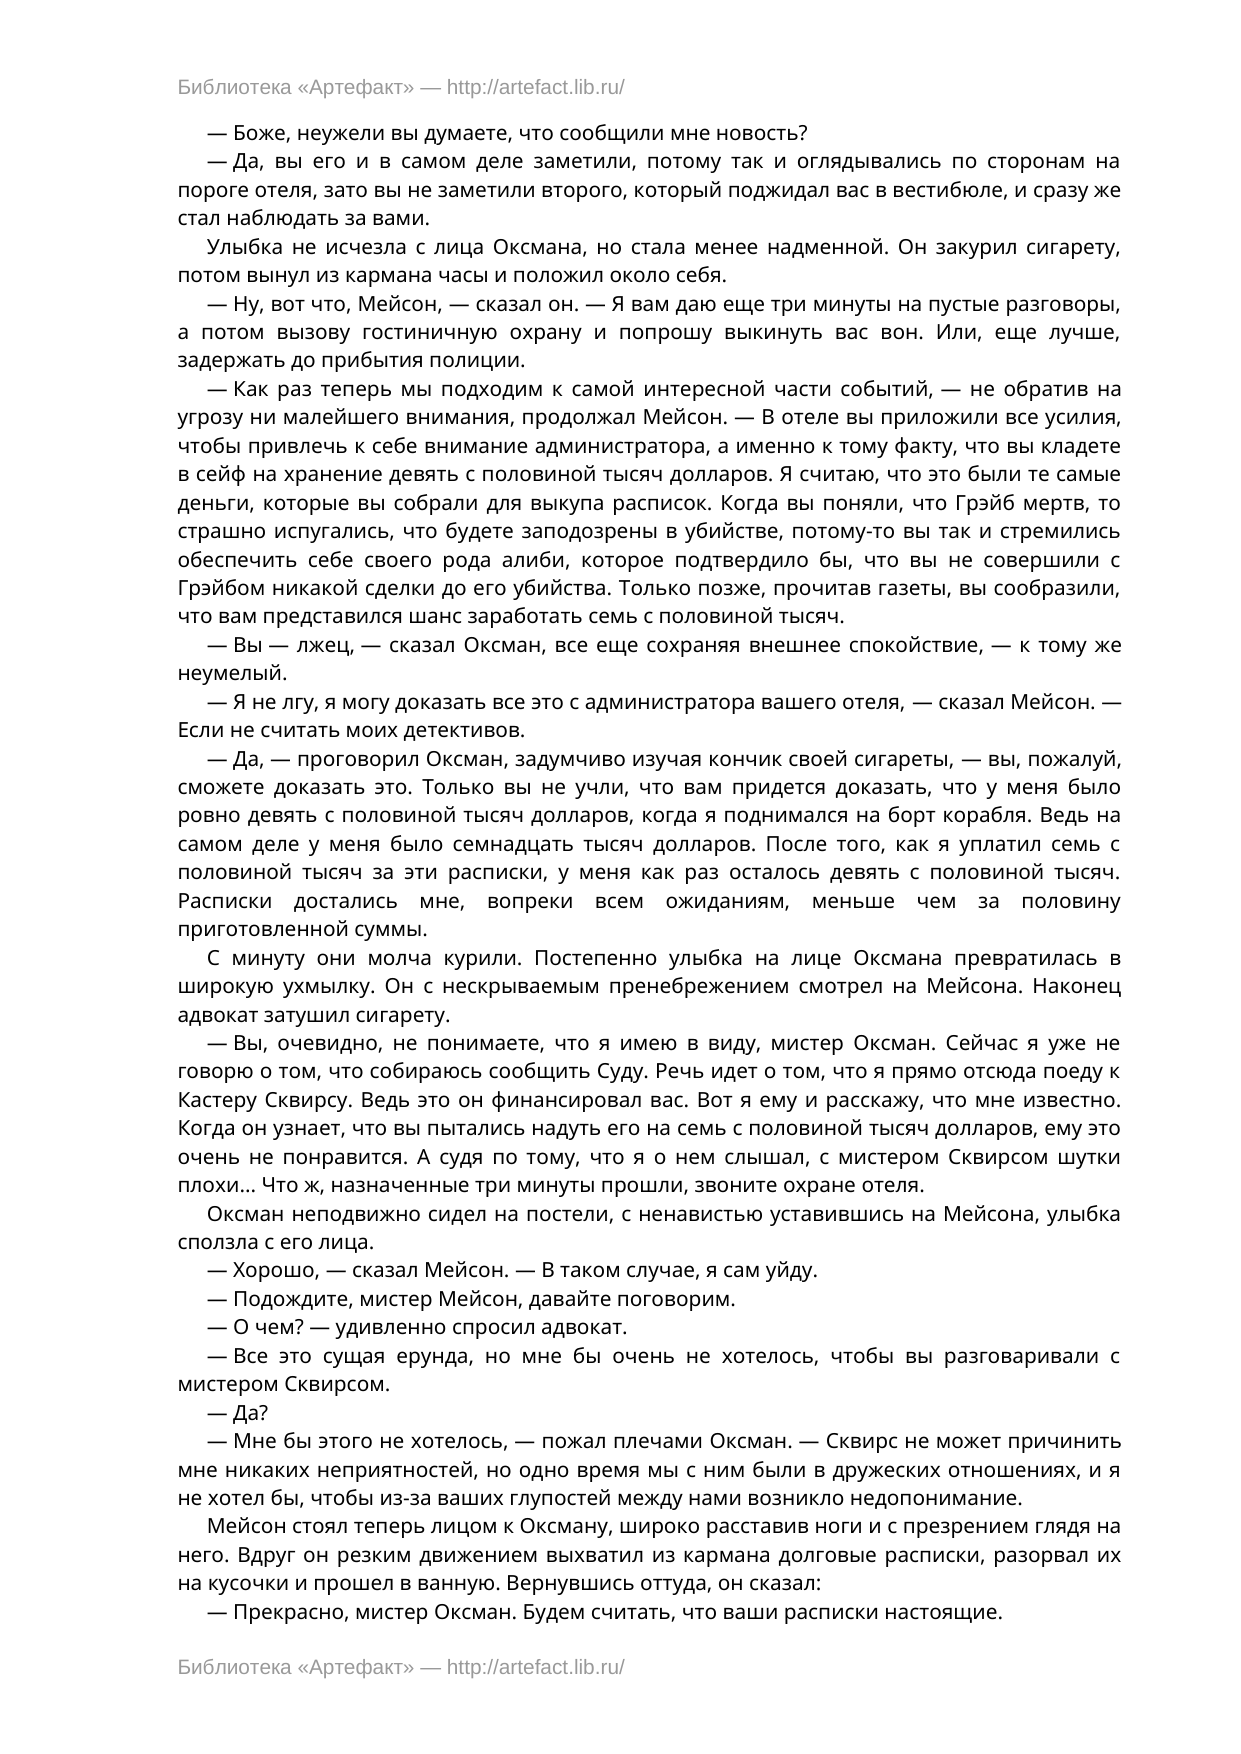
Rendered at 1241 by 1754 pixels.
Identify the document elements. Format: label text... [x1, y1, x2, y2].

text — Подождите, мистер Мейсон, давайте поговорим. [177, 1284, 1122, 1312]
text — О чем? — удивленно спросил адвокат. [177, 1312, 1122, 1341]
text — Мне бы этого не хотелось, — пожал плечами Оксман. — Сквирс не может причинить мне никаких неприятностей, но одно время мы с ним были в дружеских отношениях, и я не хотел бы, чтобы из-за ваших глупостей между нами возникло недопонимание. [177, 1426, 1122, 1512]
text — Да, вы его и в самом деле заметили, потому так и оглядывались по сторонам на пороге отеля, зато вы не заметили второго, который поджидал вас в вестибюле, и сразу же стал наблюдать за вами. [177, 147, 1122, 232]
text — Как раз теперь мы подходим к самой интересной части событий, — не обратив на угрозу ни малейшего внимания, продолжал Мейсон. — В отеле вы приложили все усилия, чтобы привлечь к себе внимание администратора, а именно к тому факту, что вы кладете в сейф на хранение девять с половиной тысяч долларов. Я считаю, что это были те самые деньги, которые вы собрали для выкупа расписок. Когда вы поняли, что Грэйб мертв, то страшно испугались, что будете заподозрены в убийстве, потому-то вы так и стремились обеспечить себе своего рода алиби, которое подтвердило бы, что вы не совершили с Грэйбом никакой сделки до его убийства. Только позже, прочитав газеты, вы сообразили, что вам представился шанс заработать семь с половиной тысяч. [177, 374, 1122, 630]
text — Хорошо, — сказал Мейсон. — В таком случае, я сам уйду. [177, 1256, 1122, 1284]
text Оксман неподвижно сидел на постели, с ненавистью уставившись на Мейсона, улыбка сползла с его лица. [177, 1199, 1122, 1256]
text — Прекрасно, мистер Оксман. Будем считать, что ваши расписки настоящие. [177, 1597, 1122, 1625]
text — Да? [177, 1398, 1122, 1426]
text — Вы, очевидно, не понимаете, что я имею в виду, мистер Оксман. Сейчас я уже не говорю о том, что собираюсь сообщить Суду. Речь идет о том, что я прямо отсюда поеду к Кастеру Сквирсу. Ведь это он финансировал вас. Вот я ему и расскажу, что мне известно. Когда он узнает, что вы пытались надуть его на семь с половиной тысяч долларов, ему это очень не понравится. А судя по тому, что я о нем слышал, с мистером Сквирсом шутки плохи... Что ж, назначенные три минуты прошли, звоните охране отеля. [177, 1028, 1122, 1199]
text — Я не лгу, я могу доказать все это с администратора вашего отеля, — сказал Мейсон. — Если не считать моих детективов. [177, 687, 1122, 744]
text — Да, — проговорил Оксман, задумчиво изучая кончик своей сигареты, — вы, пожалуй, сможете доказать это. Только вы не учли, что вам придется доказать, что у меня было ровно девять с половиной тысяч долларов, когда я поднимался на борт корабля. Ведь на самом деле у меня было семнадцать тысяч долларов. После того, как я уплатил семь с половиной тысяч за эти расписки, у меня как раз осталось девять с половиной тысяч. Расписки достались мне, вопреки всем ожиданиям, меньше чем за половину приготовленной суммы. [177, 744, 1122, 943]
text — Вы — лжец, — сказал Оксман, все еще сохраняя внешнее спокойствие, — к тому же неумелый. [177, 630, 1122, 687]
text — Ну, вот что, Мейсон, — сказал он. — Я вам даю еще три минуты на пустые разговоры, а потом вызову гостиничную охрану и попрошу выкинуть вас вон. Или, еще лучше, задержать до прибытия полиции. [177, 289, 1122, 374]
text — Все это сущая ерунда, но мне бы очень не хотелось, чтобы вы разговаривали с мистером Сквирсом. [177, 1341, 1122, 1398]
text Мейсон стоял теперь лицом к Оксману, широко расставив ноги и с презрением глядя на него. Вдруг он резким движением выхватил из кармана долговые расписки, разорвал их на кусочки и прошел в ванную. Вернувшись оттуда, он сказал: [177, 1512, 1122, 1597]
text — Боже, неужели вы думаете, что сообщили мне новость? [177, 118, 1122, 147]
text Улыбка не исчезла с лица Оксмана, но стала менее надменной. Он закурил сигарету, потом вынул из кармана часы и положил около себя. [177, 232, 1122, 289]
text С минуту они молча курили. Постепенно улыбка на лице Оксмана превратилась в широкую ухмылку. Он с нескрываемым пренебрежением смотрел на Мейсона. Наконец адвокат затушил сигарету. [177, 943, 1122, 1028]
